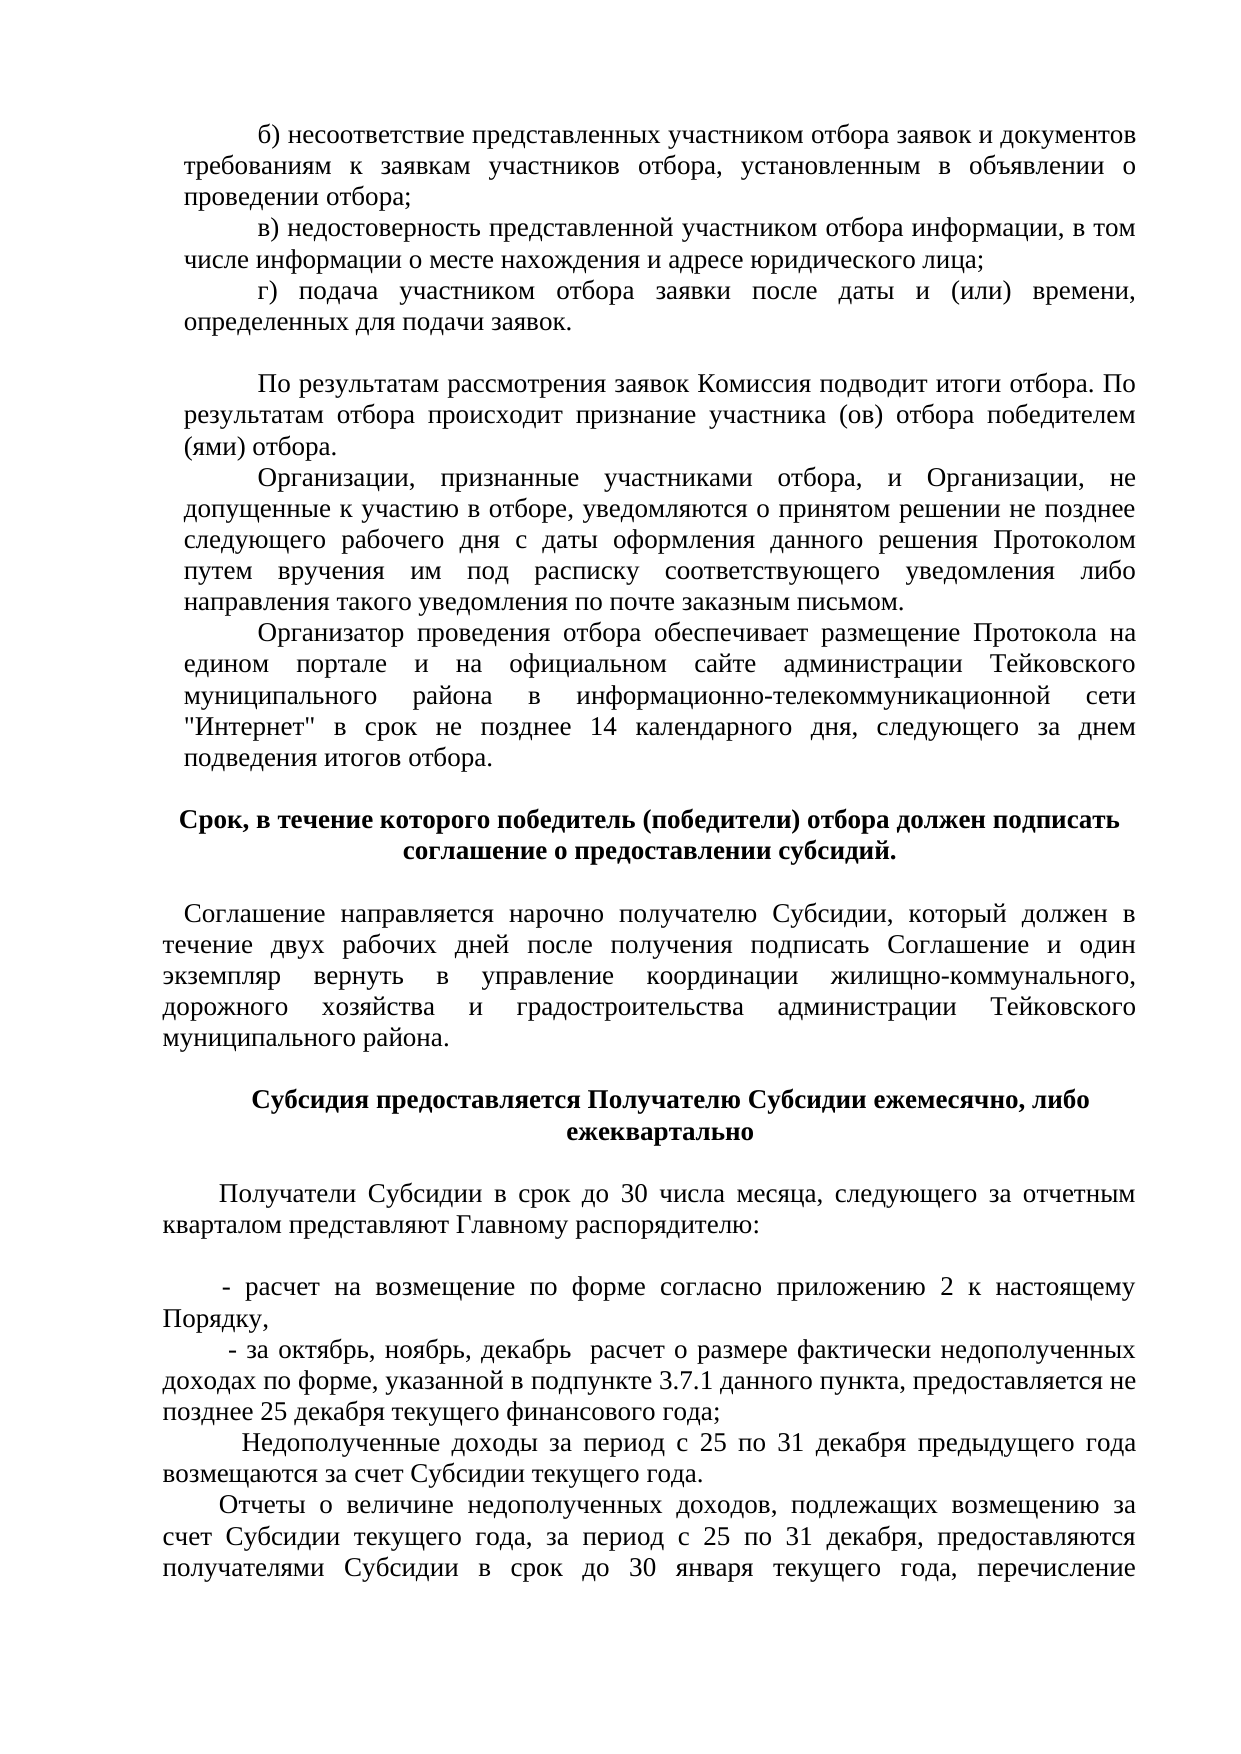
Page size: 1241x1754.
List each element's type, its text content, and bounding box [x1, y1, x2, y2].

text - за октябрь, ноябрь, декабрь расчет о размере фактически недополученных доходах по форме, указанной в подпункте 3.7.1 данного пункта, предоставляется не позднее 25 декабря текущего финансового года; [162, 1333, 1137, 1426]
text По результатам рассмотрения заявок Комиссия подводит итоги отбора. По результатам отбора происходит признание участника (ов) отбора победителем (ями) отбора. [183, 367, 1137, 461]
text в) недостоверность представленной участником отбора информации, в том числе информации о месте нахождения и адресе юридического лица; [183, 212, 1137, 274]
list Субсидия предоставляется Получателю Субсидии ежемесячно, либо ежеквартально [183, 1084, 1137, 1146]
text Организации, признанные участниками отбора, и Организации, не допущенные к участию в отборе, уведомляются о принятом решении не позднее следующего рабочего дня с даты оформления данного решения Протоколом путем вручения им под расписку соответствующего уведомления либо направления такого уведомления по почте заказным письмом. [183, 461, 1137, 616]
text - расчет на возмещение по форме согласно приложению 2 к настоящему Порядку, [162, 1271, 1137, 1333]
text г) подача участником отбора заявки после даты и (или) времени, определенных для подачи заявок. [183, 274, 1137, 336]
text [162, 1488, 1137, 1582]
text б) несоответствие представленных участником отбора заявок и документов требованиям к заявкам участников отбора, установленным в объявлении о проведении отбора; [183, 118, 1137, 212]
list Соглашение направляется нарочно получателю Субсидии, который должен в течение двух рабочих дней после получения подписать Соглашение и один экземпляр вернуть в управление координации жилищно-коммунального, дорожного хозяйства и градостроительства администрации Тейковского муниципального района. [162, 897, 1137, 1052]
list Срок, в течение которого победитель (победители) отбора должен подписать соглашение о предоставлении субсидий. [162, 803, 1137, 866]
text Получатели Субсидии в срок до 30 числа месяца, следующего за отчетным кварталом представляют Главному распорядителю: [162, 1177, 1137, 1239]
text Недополученные доходы за период с 25 по 31 декабря предыдущего года возмещаются за счет Субсидии текущего года. [162, 1426, 1137, 1488]
text Организатор проведения отбора обеспечивает размещение Протокола на едином портале и на официальном сайте администрации Тейковского муниципального района в информационно-телекоммуникационной сети "Интернет" в срок не позднее 14 календарного дня, следующего за днем подведения итогов отбора. [183, 616, 1137, 772]
